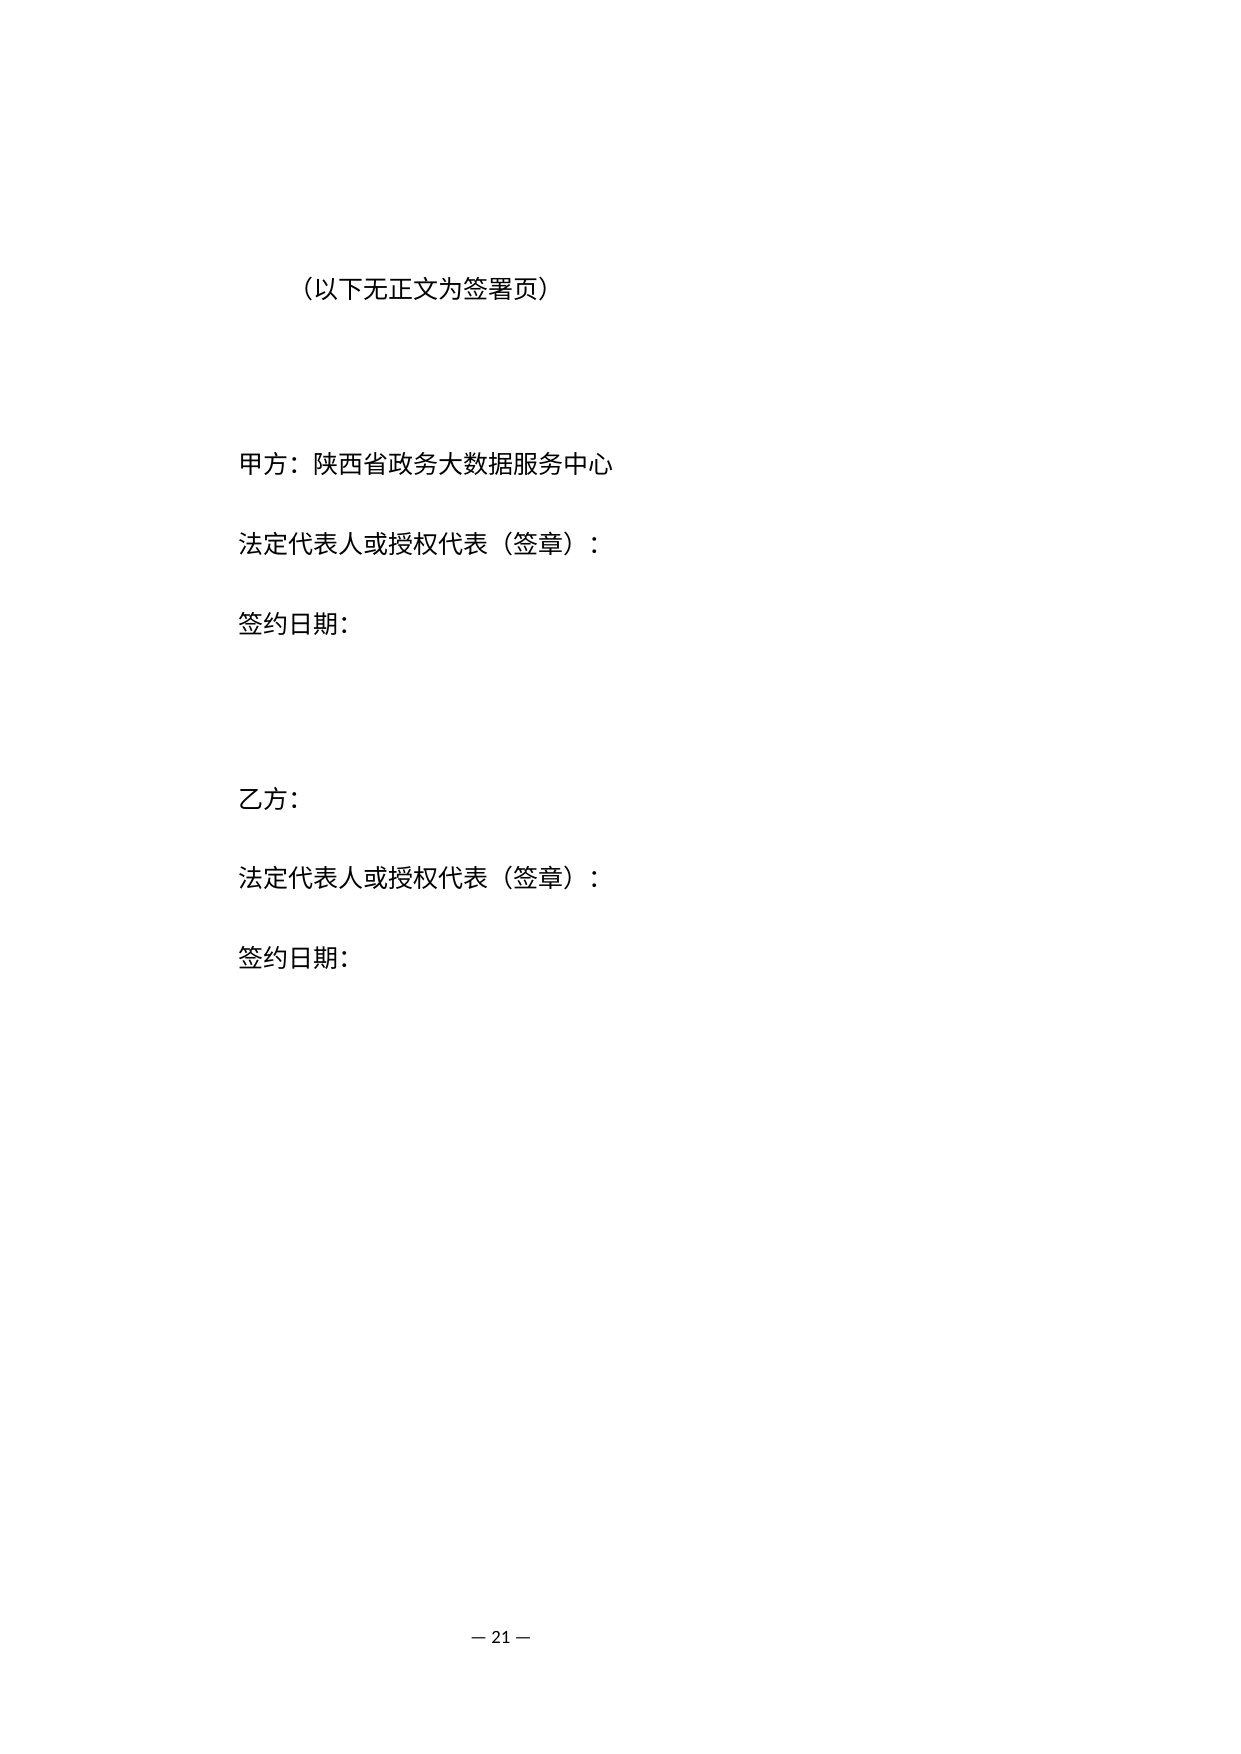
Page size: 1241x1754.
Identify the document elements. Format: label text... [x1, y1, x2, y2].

text 签约日期： [188, 925, 1052, 991]
text 甲方：陕西省政务大数据服务中心 [188, 429, 1052, 496]
text 法定代表人或授权代表（签章）： [188, 511, 1052, 577]
text （以下无正文为签署页） [188, 256, 1052, 322]
text 法定代表人或授权代表（签章）： [188, 845, 1052, 911]
text 乙方： [188, 764, 1052, 831]
text 签约日期： [188, 591, 1052, 657]
